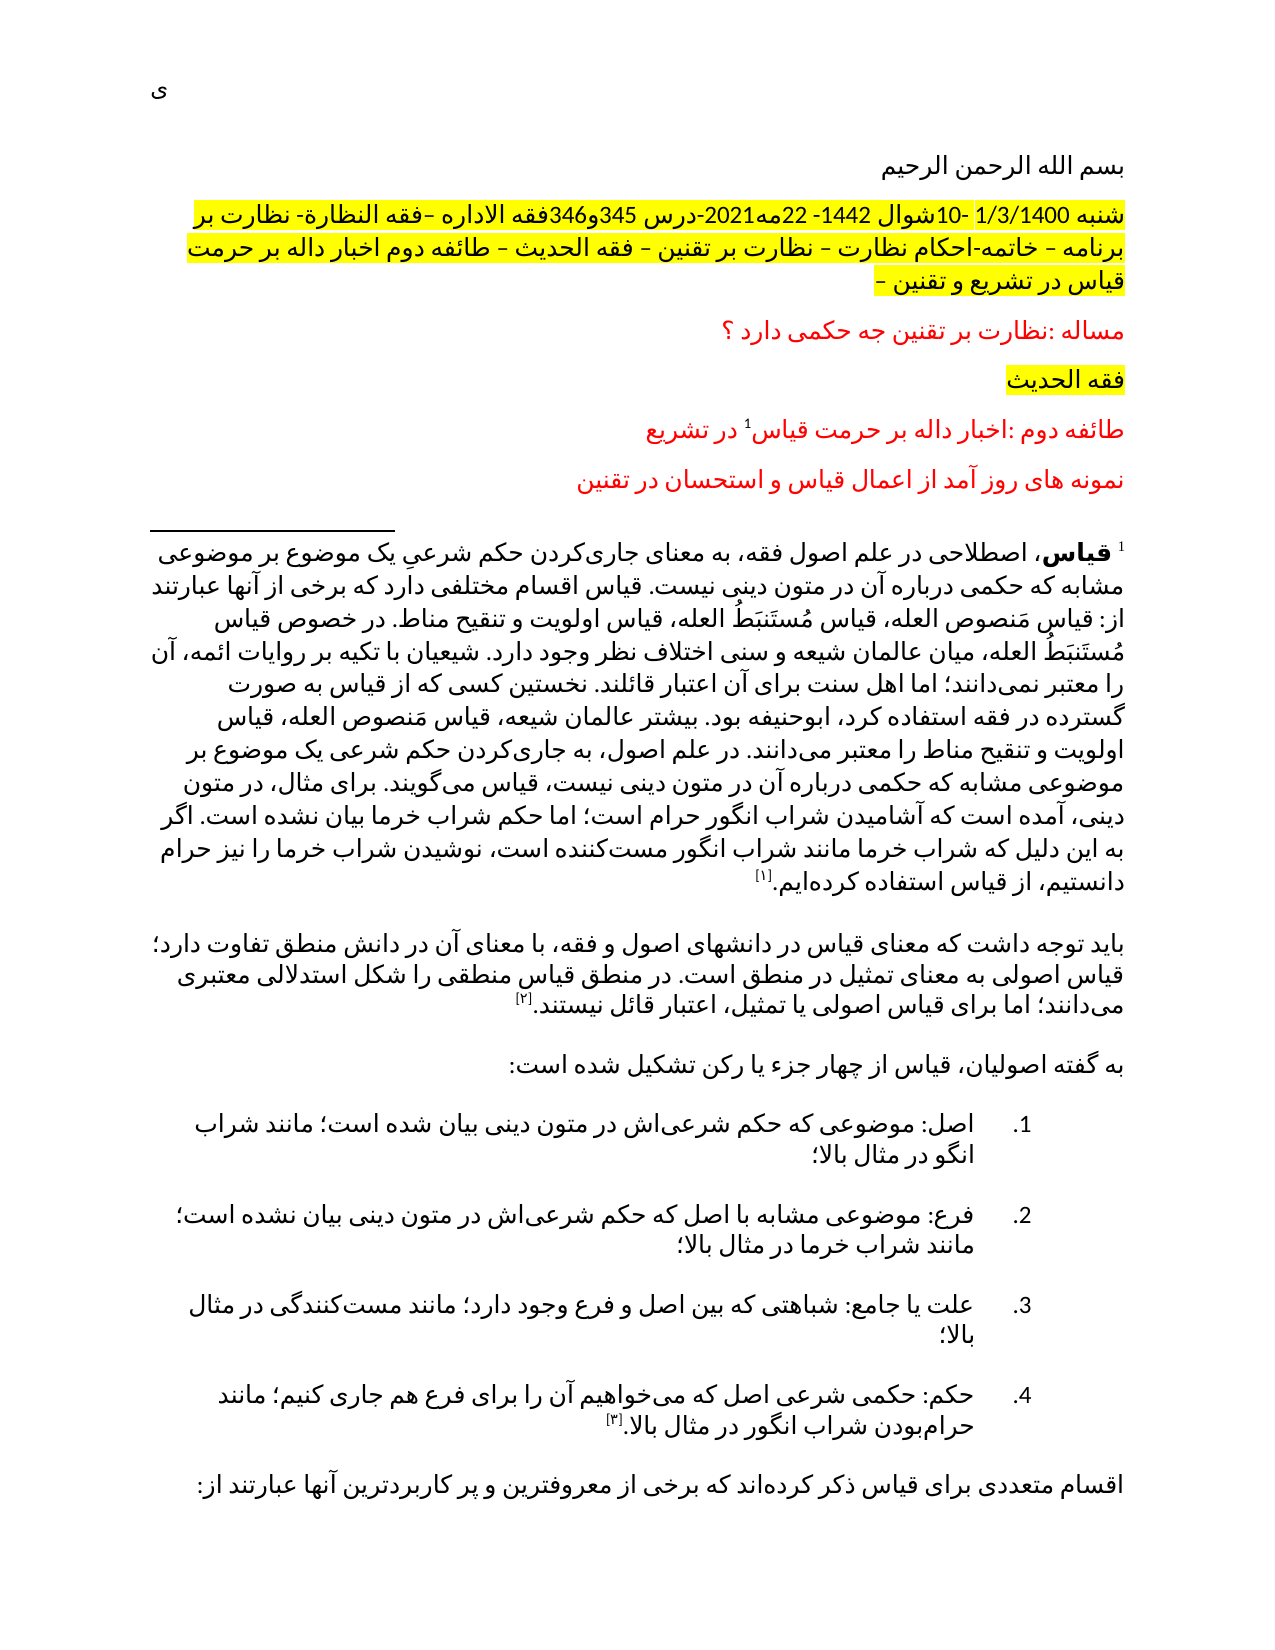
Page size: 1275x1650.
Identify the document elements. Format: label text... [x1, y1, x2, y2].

text بسم الله الرحمن الرحیم [150, 150, 1125, 181]
text نمونه های روز آمد از اعمال قیاس و استحسان در تقنین [150, 464, 1125, 494]
text شنبه 1/3/1400 -10شوال 1442- 22مه2021-درس 345و346فقه الاداره –فقه النظارة- نظارت بر برنامه – خاتمه-احکام نظارت – نظارت بر تقنین – فقه الحدیث – طائفه دوم اخبار داله بر حرمت قیاس در تشریع و تقنین – [150, 199, 1125, 296]
text مساله :نظارت بر تقنین جه حکمی دارد ؟ [150, 315, 1125, 346]
text طائفه دوم :اخبار داله بر حرمت قیاس در تشریع [150, 414, 1125, 445]
text فقه الحدیث [150, 364, 1125, 395]
